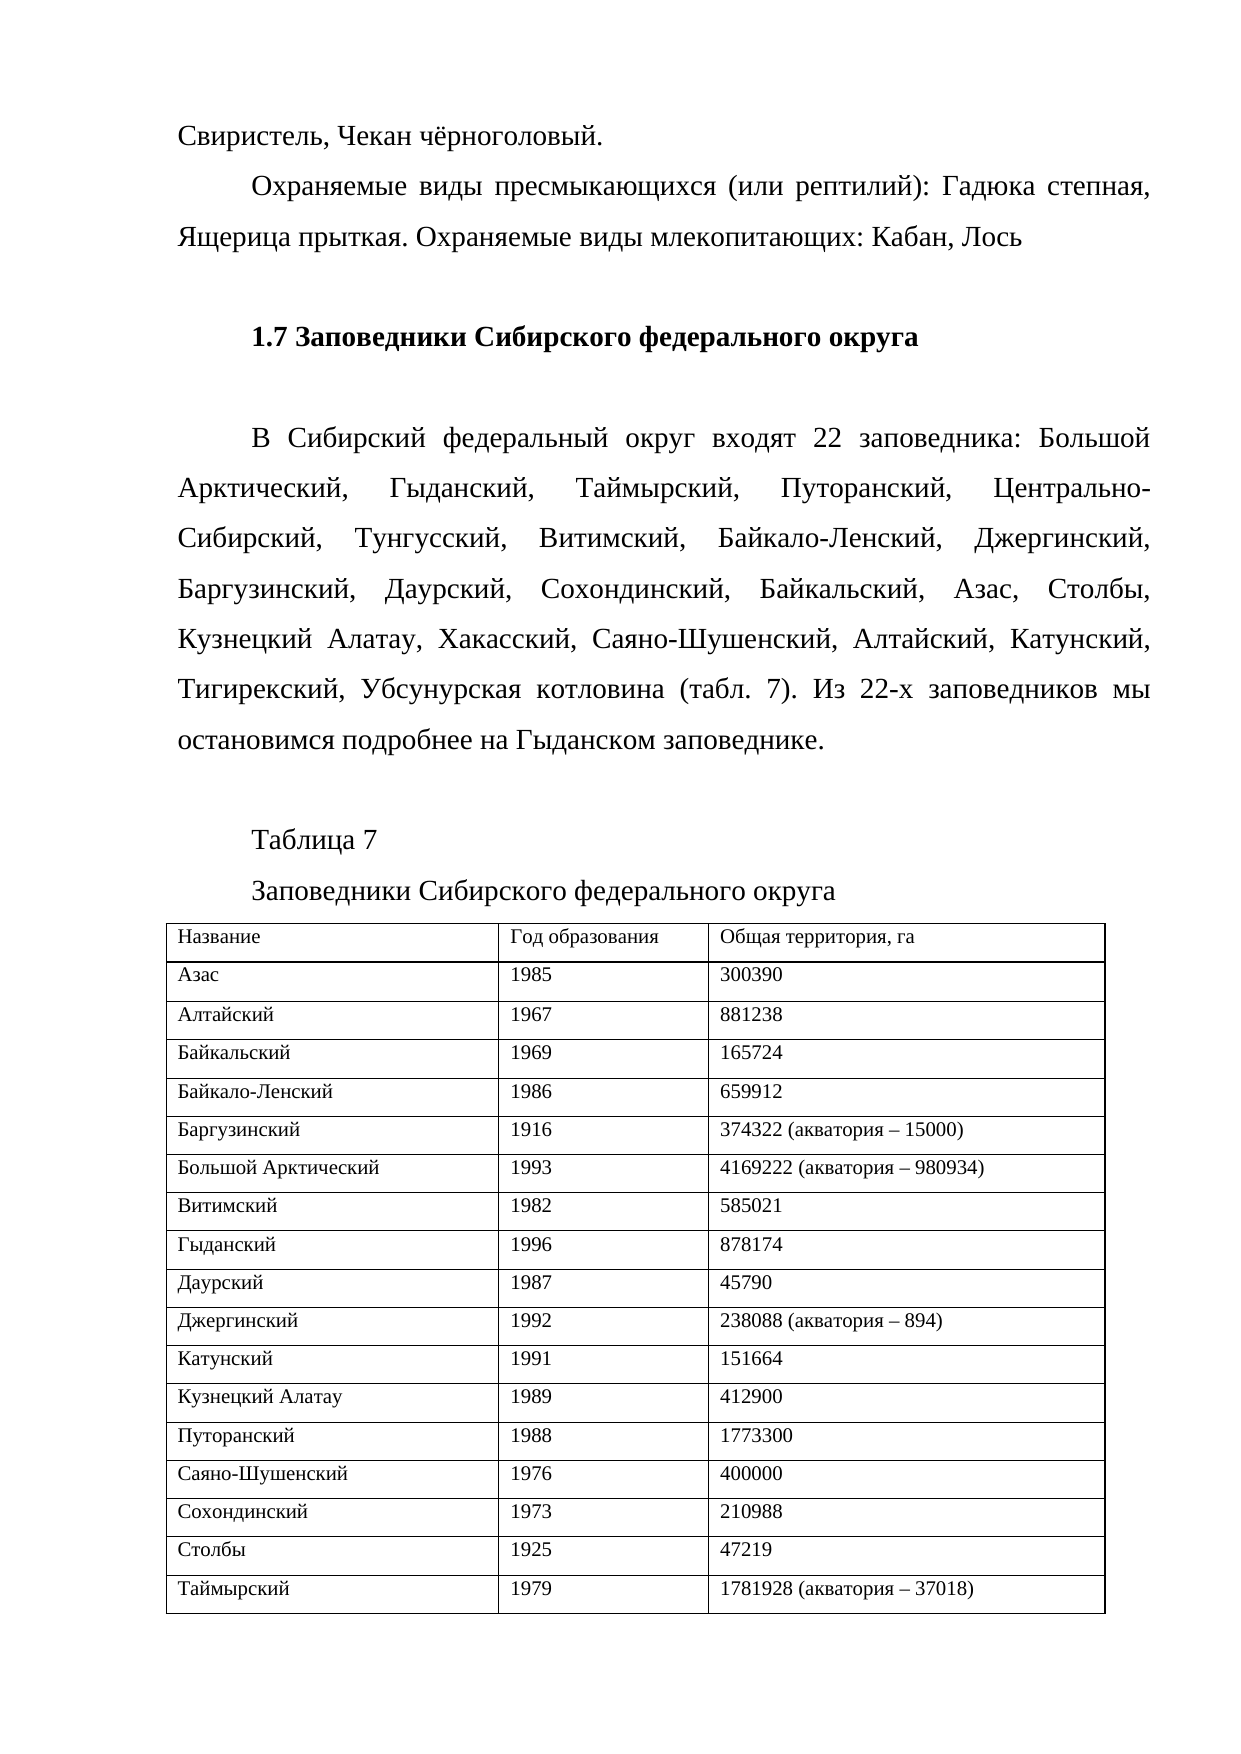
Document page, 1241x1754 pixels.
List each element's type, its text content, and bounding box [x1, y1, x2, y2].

table_cell 1987 [499, 1270, 708, 1307]
table_header Общая территория, га [709, 924, 1104, 961]
table_header Год образования [499, 924, 708, 961]
table_cell 1992 [499, 1308, 708, 1345]
table_cell 1925 [499, 1537, 708, 1574]
table_cell Большой Арктический [167, 1155, 498, 1192]
table_cell 1985 [499, 963, 708, 1001]
table_cell 1773300 [709, 1423, 1104, 1460]
table_cell Даурский [167, 1270, 498, 1307]
table_cell 4169222 (акватория – 980934) [709, 1155, 1104, 1192]
table_cell 1988 [499, 1423, 708, 1460]
table_cell 1982 [499, 1193, 708, 1230]
table_cell 585021 [709, 1193, 1104, 1230]
table_header Название [167, 924, 498, 961]
table_cell 1973 [499, 1499, 708, 1536]
table_cell 1979 [499, 1576, 708, 1613]
table_cell 1967 [499, 1002, 708, 1039]
table_cell 1986 [499, 1079, 708, 1116]
table_cell 412900 [709, 1384, 1104, 1422]
table_cell 659912 [709, 1079, 1104, 1116]
table_cell 300390 [709, 963, 1104, 1001]
table_cell 400000 [709, 1461, 1104, 1498]
table_cell 1993 [499, 1155, 708, 1192]
table_cell Азас [167, 963, 498, 1001]
table_cell 1976 [499, 1461, 708, 1498]
table_cell Джергинский [167, 1308, 498, 1345]
table_cell 374322 (акватория – 15000) [709, 1117, 1104, 1154]
table_cell Путоранский [167, 1423, 498, 1460]
table_cell Алтайский [167, 1002, 498, 1039]
table_cell 151664 [709, 1346, 1104, 1383]
table_cell 165724 [709, 1040, 1104, 1077]
table_cell Байкальский [167, 1040, 498, 1077]
table_cell 45790 [709, 1270, 1104, 1307]
table_cell Саяно-Шушенский [167, 1461, 498, 1498]
table_cell 881238 [709, 1002, 1104, 1039]
text В Сибирский федеральный округ входят 22 заповедника: Большой Арктический, Гыданский, Таймырский, Путоранский, Центрально-Сибирский, Тунгусский, Витимский, Байкало-Ленский, Джергинский, Баргузинский, Даурский, Сохондинский, Байкальский, Азас, Столбы, Кузнецкий Алатау, Хакасский, Саяно-Шушенский, Алтайский, Катунский, Тигирекский, Убсунурская котловина (табл. 7). Из 22-х заповедников мы остановимся подробнее на Гыданском заповеднике. [177, 420, 1152, 755]
text Таблица 7 [177, 822, 1152, 856]
table_cell 210988 [709, 1499, 1104, 1536]
table_cell 238088 (акватория – 894) [709, 1308, 1104, 1345]
table_cell Катунский [167, 1346, 498, 1383]
text Заповедники Сибирского федерального округа [177, 873, 1152, 906]
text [177, 118, 1152, 152]
table_cell Столбы [167, 1537, 498, 1574]
table_cell Витимский [167, 1193, 498, 1230]
table_cell 1996 [499, 1231, 708, 1269]
text Охраняемые виды пресмыкающихся (или рептилий): Гадюка степная, Ящерица прыткая. Охраняемые виды млекопитающих: Кабан, Лось [177, 168, 1152, 252]
table_cell 878174 [709, 1231, 1104, 1269]
table_cell 1916 [499, 1117, 708, 1154]
table_cell Таймырский [167, 1576, 498, 1613]
table_cell Сохондинский [167, 1499, 498, 1536]
table_cell Кузнецкий Алатау [167, 1384, 498, 1422]
table_cell 1989 [499, 1384, 708, 1422]
text 1.7 Заповедники Сибирского федерального округа [177, 319, 1152, 353]
table_cell 47219 [709, 1537, 1104, 1574]
table_cell 1991 [499, 1346, 708, 1383]
table_cell Баргузинский [167, 1117, 498, 1154]
table_cell Байкало-Ленский [167, 1079, 498, 1116]
table_cell 1969 [499, 1040, 708, 1077]
table_cell Гыданский [167, 1231, 498, 1269]
table_cell 1781928 (акватория – 37018) [709, 1576, 1104, 1613]
